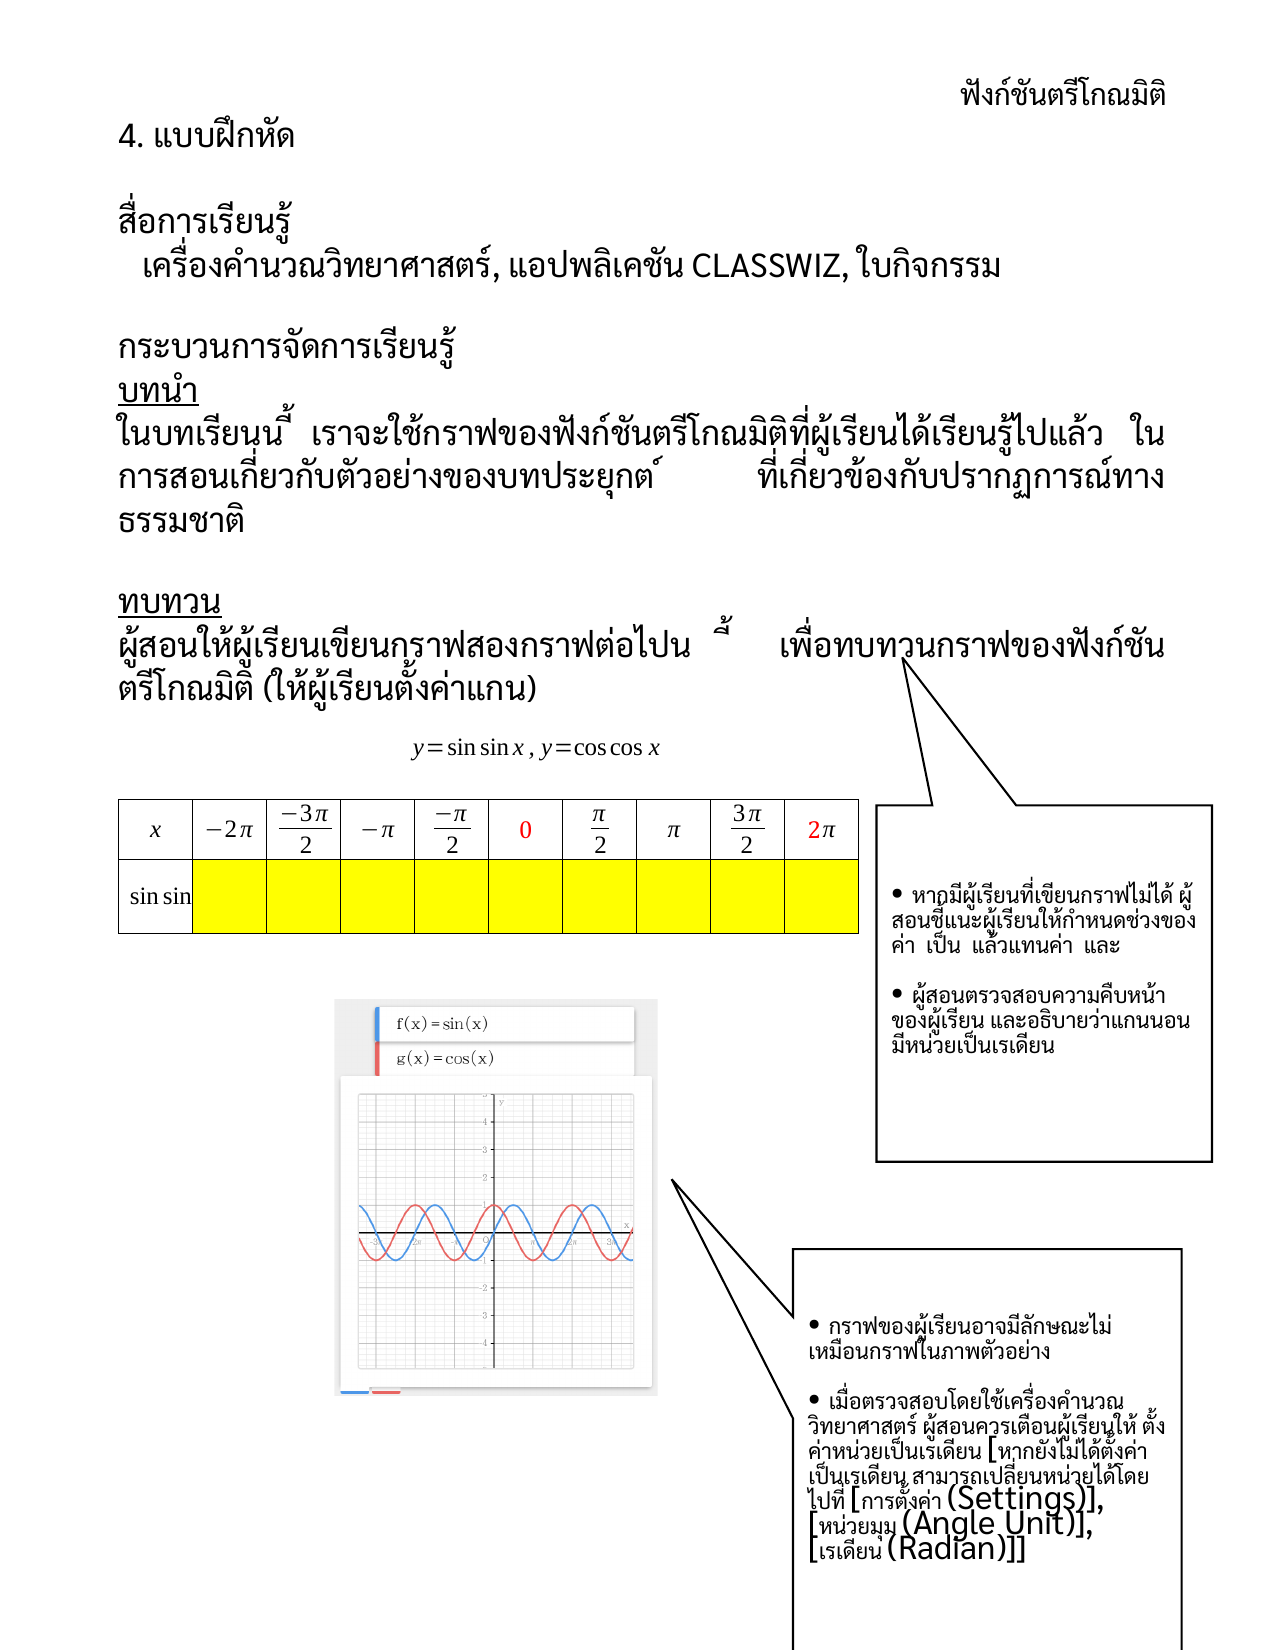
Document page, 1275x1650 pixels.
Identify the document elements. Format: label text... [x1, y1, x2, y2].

text เครื่องคำนวณวิทยาศาสตร์, แอปพลิเคชัน CLASSWIZ, ใบกิจกรรม [136, 242, 1167, 285]
table_header [267, 800, 340, 859]
text บทนำ [118, 367, 1167, 410]
table_cell [267, 860, 340, 933]
table_cell [785, 860, 858, 933]
table_cell [563, 860, 636, 933]
table_cell [341, 860, 414, 933]
table_cell [637, 860, 710, 933]
table_header [415, 800, 488, 859]
table_header [711, 800, 784, 859]
text ผู้สอนให้ผู้เรียนเขียนกราฟสองกราฟต่อไปนี้ เพื่อทบทวนกราฟของฟังก์ชันตรีโกณมิติ (ให้ผู้เรียนตั้งค่าแกน) [118, 622, 1167, 708]
table_header [193, 800, 266, 859]
table_header 2 [785, 800, 858, 859]
text สื่อการเรียนรู้ [118, 198, 1167, 242]
table_cell [415, 860, 488, 933]
text กระบวนการจัดการเรียนรู้ [118, 323, 1167, 367]
picture [334, 999, 658, 1396]
table_header [637, 800, 710, 859]
table_header [341, 800, 414, 859]
table_header [563, 800, 636, 859]
text ทบทวน [118, 578, 1167, 622]
table_cell [119, 860, 192, 933]
table_cell [193, 860, 266, 933]
table_header [119, 800, 192, 859]
text ในบทเรียนนี้ เราจะใช้กราฟของฟังก์ชันตรีโกณมิติที่ผู้เรียนได้เรียนรู้ไปแล้ว ในการสอนเกี่ยวกับตัวอย่างของบทประยุกต์ ที่เกี่ยวข้องกับปรากฏการณ์ทางธรรมชาติ [118, 410, 1167, 540]
table_header 0 [489, 800, 562, 859]
table_cell [489, 860, 562, 933]
table_cell [711, 860, 784, 933]
text 4. แบบฝึกหัด [118, 112, 1167, 155]
